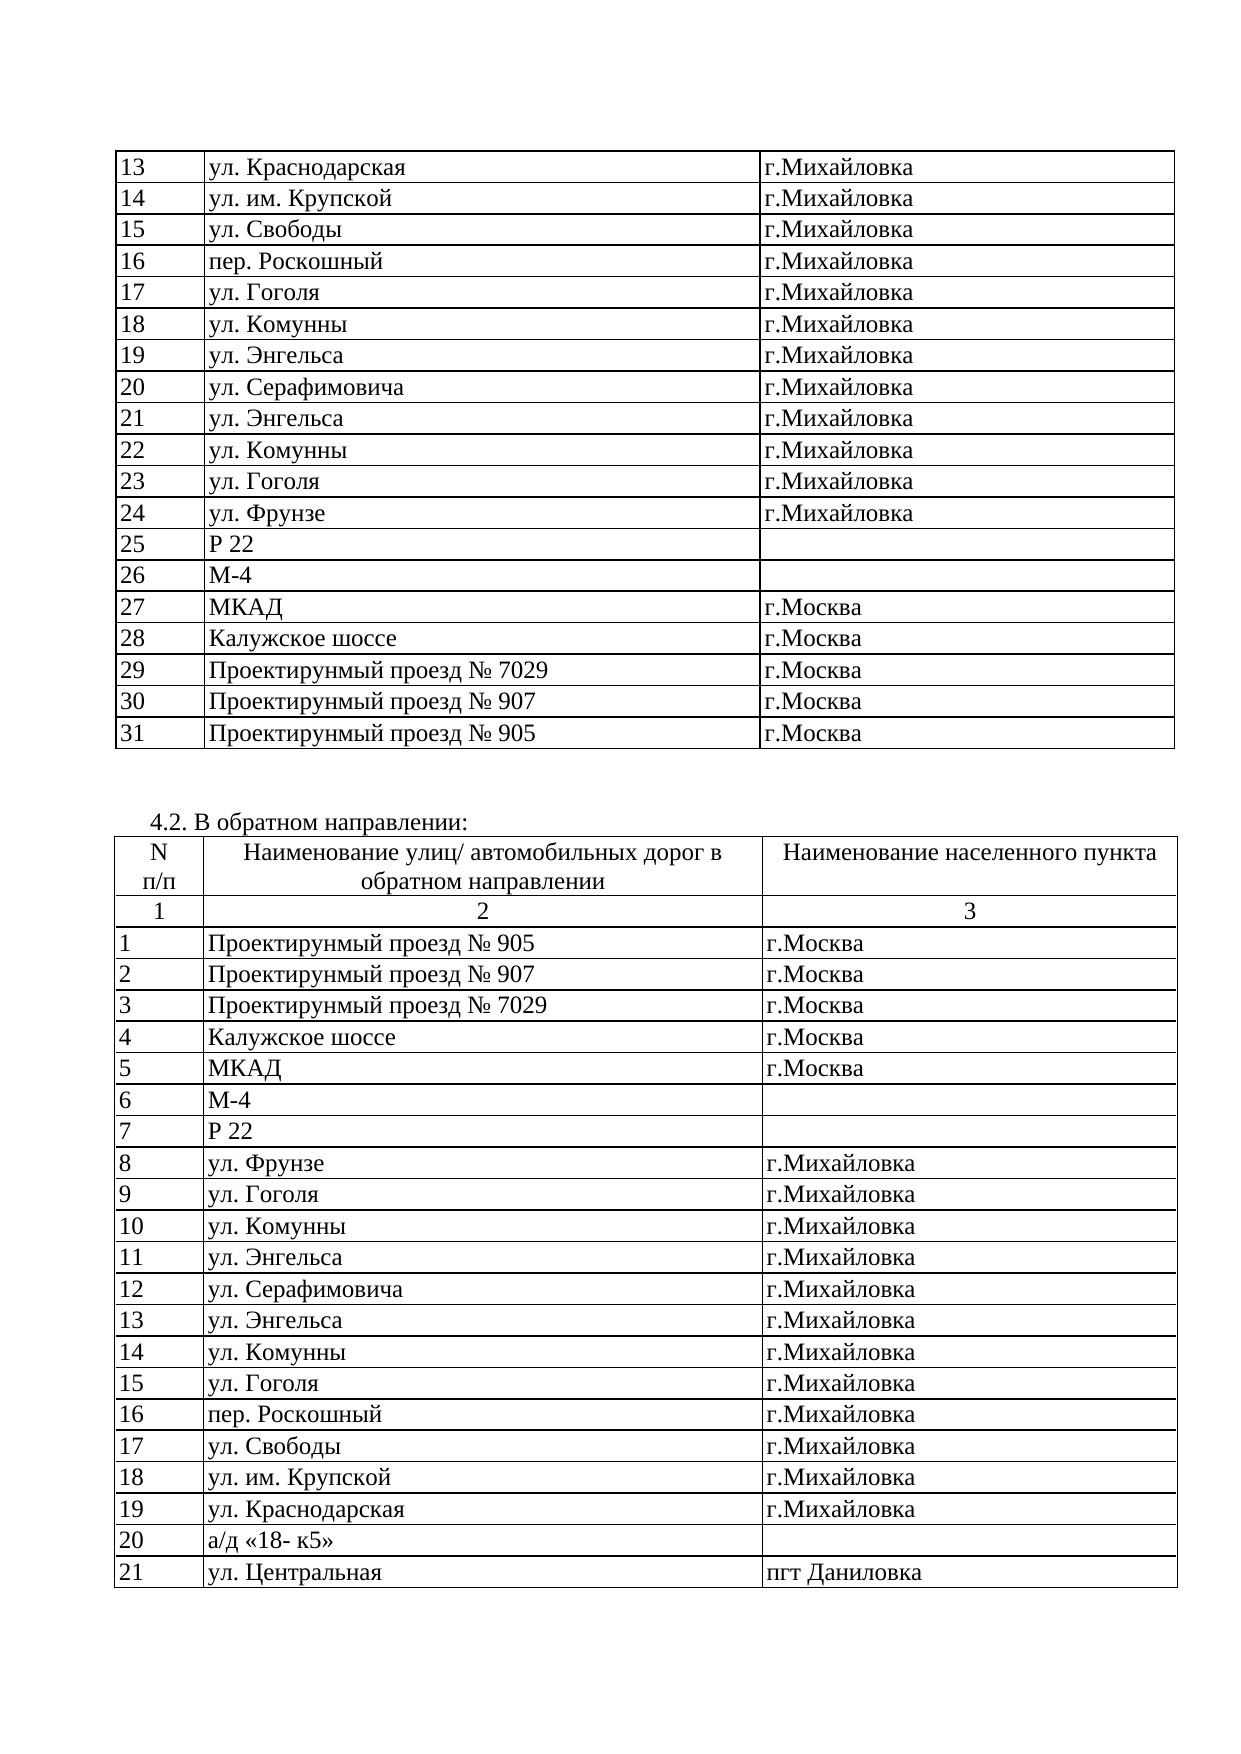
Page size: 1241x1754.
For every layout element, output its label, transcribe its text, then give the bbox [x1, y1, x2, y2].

table_cell г.Михайловка [763, 1241, 1177, 1272]
table_cell 20 [117, 372, 204, 402]
table_cell ул. Краснодарская [204, 1494, 762, 1524]
table_cell 3 [115, 990, 203, 1020]
table_cell 6 [115, 1084, 203, 1115]
table_cell 10 [115, 1210, 203, 1241]
table_cell Р 22 [205, 529, 759, 559]
table_cell Проектирунмый проезд № 907 [205, 686, 759, 716]
table_cell [763, 1083, 1177, 1115]
table_cell ул. Серафимовича [205, 372, 759, 402]
table_cell 15 [115, 1368, 203, 1398]
table_cell ул. Свободы [204, 1431, 762, 1461]
table_cell г.Михайловка [763, 1272, 1177, 1303]
table_cell г.Михайловка [761, 466, 1174, 496]
table_cell ул. Комунны [204, 1337, 762, 1366]
table_cell ул. Свободы [205, 215, 759, 244]
table_cell ул. Центральная [204, 1557, 762, 1587]
table_cell 31 [117, 718, 204, 748]
table_cell пгт Даниловка [763, 1555, 1177, 1587]
table_cell Калужское шоссе [204, 1022, 762, 1052]
table_cell 26 [117, 561, 204, 590]
table_cell ул. Энгельса [204, 1305, 762, 1335]
table_cell г.Москва [761, 718, 1174, 748]
table_cell 23 [117, 466, 204, 496]
table_cell г.Михайловка [763, 1178, 1177, 1209]
table_cell 18 [115, 1462, 203, 1492]
table_cell г.Михайловка [761, 372, 1174, 402]
table_cell 13 [117, 152, 204, 181]
table_cell 29 [117, 655, 204, 685]
table_cell 19 [115, 1493, 203, 1524]
table_cell г.Москва [761, 623, 1174, 653]
table_cell ул. Энгельса [205, 403, 759, 433]
table_cell пер. Роскошный [204, 1400, 762, 1429]
table_cell г.Михайловка [763, 1366, 1177, 1398]
table_cell а/д «18- к5» [204, 1525, 762, 1555]
table_cell 1 [115, 896, 203, 926]
table_cell г.Михайловка [763, 1209, 1177, 1241]
table_cell г.Москва [763, 926, 1177, 957]
table_cell 2 [115, 959, 203, 989]
table_cell 5 [115, 1053, 203, 1083]
table_cell г.Михайловка [763, 1335, 1177, 1366]
table_cell 18 [117, 309, 204, 339]
table_cell 21 [115, 1556, 203, 1587]
table_cell Проектирунмый проезд № 905 [205, 718, 759, 748]
table_cell г.Михайловка [761, 246, 1174, 276]
table_cell г.Михайловка [761, 403, 1174, 433]
table_cell г.Москва [763, 1052, 1177, 1083]
table_cell 27 [117, 592, 204, 622]
text 4.2. В обратном направлении: [150, 807, 1090, 836]
table_cell 22 [117, 435, 204, 464]
table_cell М-4 [204, 1085, 762, 1115]
table_cell г.Михайловка [763, 1304, 1177, 1335]
table_cell пер. Роскошный [205, 246, 759, 276]
table_cell г.Москва [763, 958, 1177, 989]
table_cell М-4 [205, 561, 759, 590]
table_cell 25 [117, 529, 204, 559]
table_cell 17 [117, 277, 204, 307]
table_cell г.Михайловка [763, 1146, 1177, 1178]
table_cell МКАД [204, 1053, 762, 1083]
table_cell 8 [115, 1147, 203, 1178]
table_cell ул. Комунны [204, 1211, 762, 1241]
table_cell г.Москва [763, 1020, 1177, 1052]
table_cell ул. Комунны [205, 309, 759, 339]
table_cell 9 [115, 1179, 203, 1209]
table_cell Р 22 [204, 1116, 762, 1146]
table_cell ул. Краснодарская [205, 152, 759, 181]
table_cell 7 [115, 1116, 203, 1146]
table_cell г.Михайловка [761, 498, 1174, 527]
table_cell 24 [117, 498, 204, 527]
table_cell ул. Фрунзе [204, 1148, 762, 1178]
table_cell г.Михайловка [761, 340, 1174, 370]
table_cell 17 [115, 1430, 203, 1461]
table_cell г.Москва [761, 686, 1174, 716]
table_cell ул. Гоголя [204, 1368, 762, 1398]
table_cell г.Михайловка [761, 152, 1174, 181]
table_cell ул. им. Крупской [205, 183, 759, 213]
table_cell Проектирунмый проезд № 7029 [204, 991, 762, 1020]
table_cell г.Москва [761, 592, 1174, 622]
table_cell 11 [115, 1242, 203, 1272]
table_cell ул. Гоголя [205, 466, 759, 496]
table_cell [763, 1115, 1177, 1146]
table_cell 12 [115, 1273, 203, 1303]
table_cell г.Михайловка [761, 277, 1174, 307]
table_cell ул. Энгельса [204, 1242, 762, 1272]
table_cell 14 [117, 183, 204, 213]
table_cell 16 [117, 246, 204, 276]
table_cell 20 [115, 1525, 203, 1555]
table_cell [761, 561, 1174, 590]
table_cell г.Михайловка [763, 1429, 1177, 1461]
table_cell г.Михайловка [763, 1492, 1177, 1524]
table_cell 19 [117, 340, 204, 370]
table_cell г.Михайловка [763, 1398, 1177, 1429]
table_cell ул. Гоголя [205, 277, 759, 307]
table_cell [763, 1524, 1177, 1555]
table_cell Проектирунмый проезд № 905 [204, 928, 762, 957]
table_header Наименование улиц/ автомобильных дорог в обратном направлении [204, 837, 762, 894]
table_cell ул. Комунны [205, 435, 759, 464]
table_cell 1 [115, 927, 203, 957]
table_cell ул. Гоголя [204, 1179, 762, 1209]
table_cell Проектирунмый проезд № 907 [204, 959, 762, 989]
table_cell г.Михайловка [761, 183, 1174, 213]
table_cell г.Москва [763, 989, 1177, 1020]
table_cell 13 [115, 1305, 203, 1335]
table_cell ул. им. Крупской [204, 1462, 762, 1492]
table_cell 2 [204, 896, 762, 926]
table_cell Калужское шоссе [205, 623, 759, 653]
table_cell 16 [115, 1399, 203, 1429]
table_cell [761, 529, 1174, 559]
table_cell г.Москва [761, 655, 1174, 685]
table_cell ул. Энгельса [205, 340, 759, 370]
table_cell г.Михайловка [761, 215, 1174, 244]
table_header N п/п [115, 837, 203, 894]
table_cell 14 [115, 1336, 203, 1366]
table_cell г.Михайловка [761, 435, 1174, 464]
table_cell МКАД [205, 592, 759, 622]
table_cell 28 [117, 623, 204, 653]
table_cell г.Михайловка [761, 309, 1174, 339]
table_cell 15 [117, 215, 204, 244]
table_cell 4 [115, 1021, 203, 1052]
table_cell 30 [117, 686, 204, 716]
table_header Наименование населенного пункта [763, 837, 1177, 894]
table_cell ул. Серафимовича [204, 1274, 762, 1303]
table_cell Проектирунмый проезд № 7029 [205, 655, 759, 685]
table_cell 3 [763, 895, 1177, 926]
table_cell ул. Фрунзе [205, 498, 759, 527]
table_cell г.Михайловка [763, 1461, 1177, 1492]
table_cell 21 [117, 403, 204, 433]
